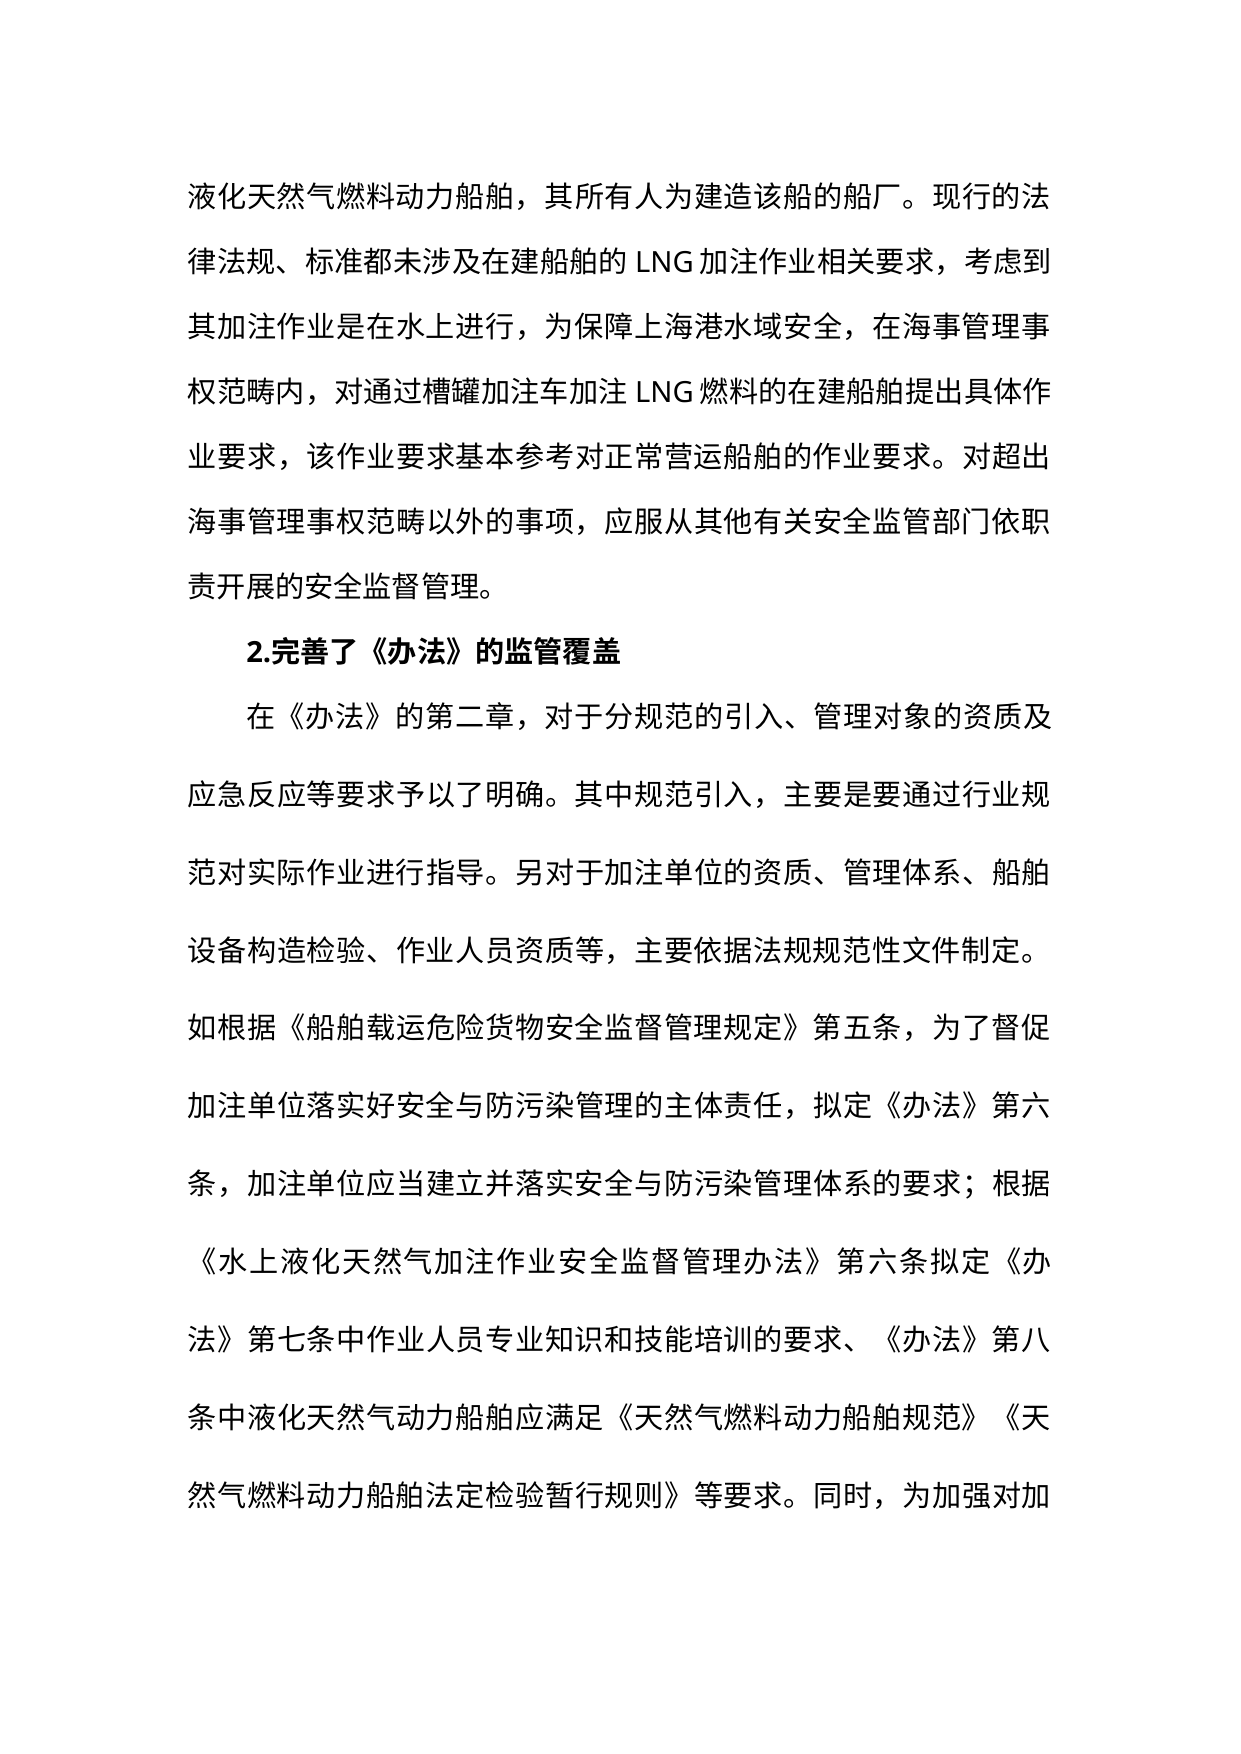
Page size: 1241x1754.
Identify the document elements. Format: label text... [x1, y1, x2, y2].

text 2.完善了《办法》的监管覆盖 [187, 617, 1053, 682]
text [187, 162, 1053, 617]
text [187, 682, 1053, 1526]
